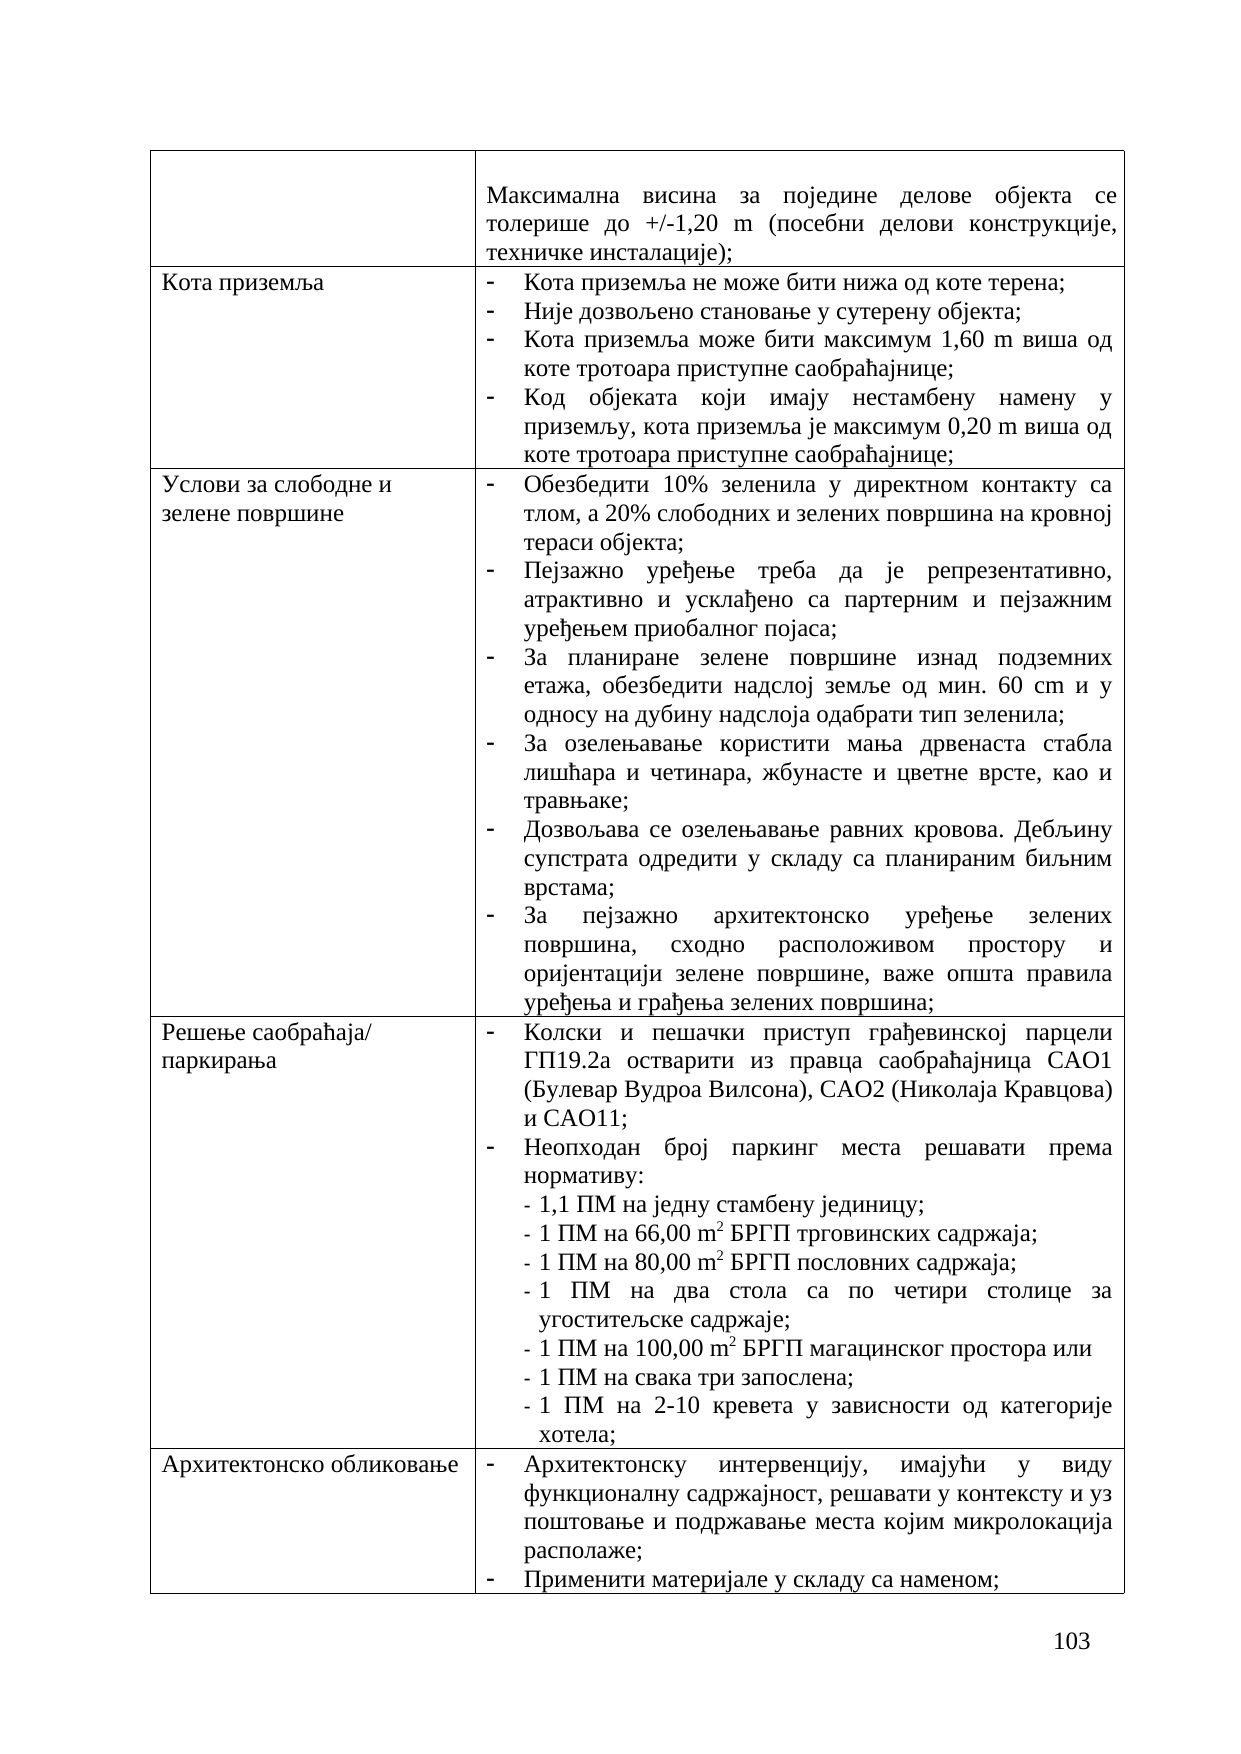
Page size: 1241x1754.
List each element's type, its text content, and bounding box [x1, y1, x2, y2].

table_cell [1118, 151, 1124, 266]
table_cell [151, 151, 475, 266]
table_cell Решење саобраћаја/ паркирања [151, 1017, 475, 1448]
table_cell Колски и пешачки приступ грађевинској парцели ГП19.2а остварити из правца саобраћајница САО1 (Булевар Вудроа Вилсона), САО2 (Николаја Кравцова) и САО11; Неопходан број паркинг места решавати према нормативу: 1,1 ПМ на једну стамбену јединицу; 1 ПМ на 66,00 m2 БРГП трговинских садржаја; 1 ПМ на 80,00 m2 БРГП пословних садржаја; 1 ПМ на два стола са по четири столице за угоститељске садржаје; 1 ПМ на 100,00 m2 БРГП магацинског простора или 1 ПМ на свака три запослена; 1 ПМ на 2-10 кревета у зависности од категорије хотела; [476, 1017, 1124, 1448]
table_cell Обезбедити 10% зеленила у директном контакту са тлом, а 20% слободних и зелених површина на кровној тераси објекта; Пејзажно уређење треба да је репрезентативно, атрактивно и усклађено са партерним и пејзажним уређењем приобалног појаса; За планиране зелене површине изнад подземних етажа, обезбедити надслој земље од мин. 60 cm и у односу на дубину надслоја одабрати тип зеленила; За озелењавање користити мања дрвенаста стабла лишћара и четинара, жбунасте и цветне врсте, као и травњаке; Дозвољава се озелењавање равних кровова. Дебљину супстрата одредити у складу са планираним биљним врстама; За пејзажно архитектонско уређење зелених површина, сходно расположивом простору и оријентацији зелене површине, важе општа правила уређења и грађења зелених површина; [476, 469, 1124, 1016]
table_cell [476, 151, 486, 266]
table_cell Кота приземља [151, 267, 475, 468]
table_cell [151, 1449, 475, 1593]
table_cell Кота приземља не може бити нижа од коте терена; Није дозвољено становање у сутерену објекта; Кота приземља може бити максимум 1,60 m виша од коте тротоара приступне саобраћајнице; Код објеката који имају нестамбену намену у приземљу, кота приземља је максимум 0,20 m виша од коте тротоара приступне саобраћајнице; [476, 267, 1124, 468]
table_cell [476, 1449, 1124, 1593]
table_cell Услови за слободне и зелене површине [151, 469, 475, 1016]
